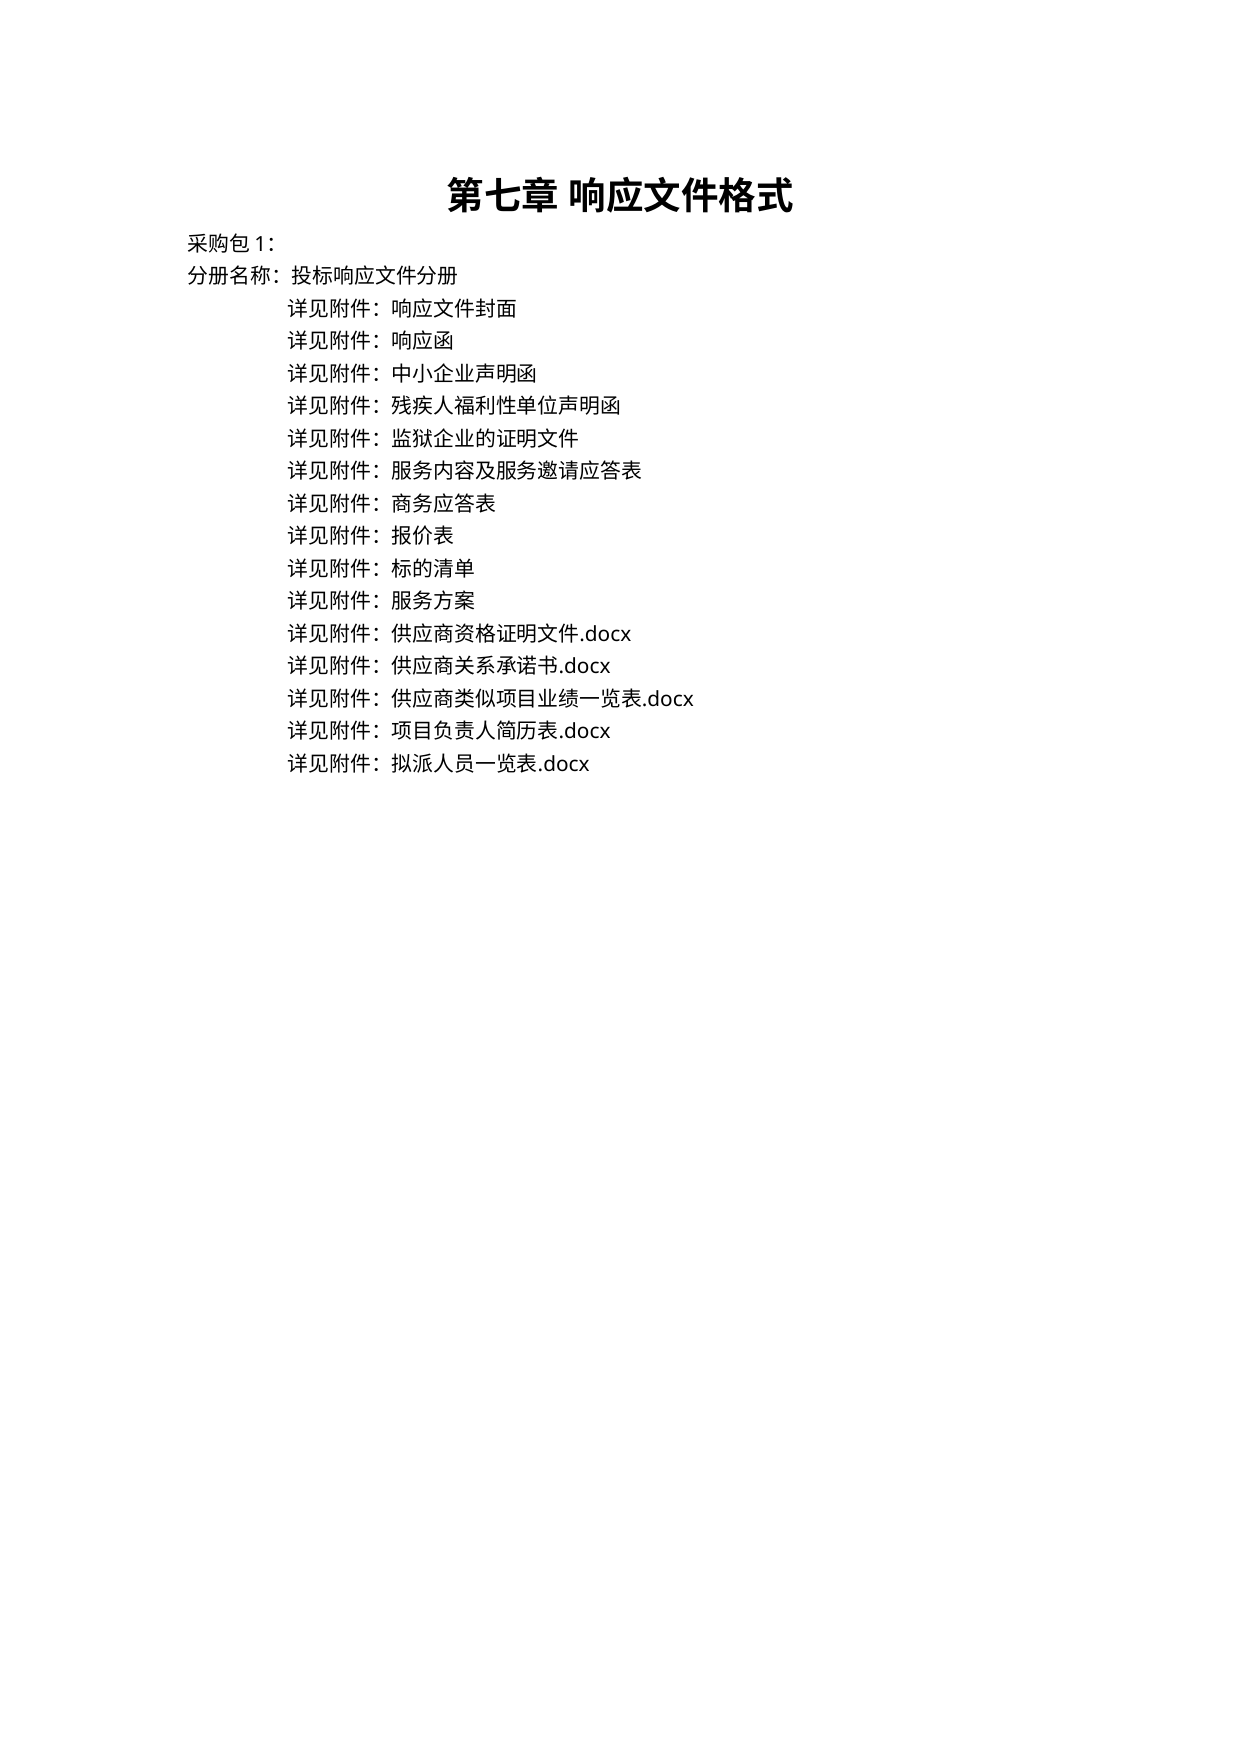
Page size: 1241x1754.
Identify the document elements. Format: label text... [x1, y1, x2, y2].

text 分册名称：投标响应文件分册 [187, 259, 1053, 292]
text 详见附件：商务应答表 [187, 487, 1053, 519]
text 详见附件：拟派人员一览表.docx [187, 747, 1053, 779]
text 详见附件：残疾人福利性单位声明函 [187, 389, 1053, 422]
text 详见附件：监狱企业的证明文件 [187, 422, 1053, 454]
text 详见附件：中小企业声明函 [187, 357, 1053, 389]
text 详见附件：响应函 [187, 324, 1053, 357]
text 详见附件：供应商关系承诺书.docx [187, 649, 1053, 682]
text 详见附件：报价表 [187, 519, 1053, 552]
text 详见附件：标的清单 [187, 552, 1053, 584]
text 详见附件：服务内容及服务邀请应答表 [187, 454, 1053, 487]
text 详见附件：供应商类似项目业绩一览表.docx [187, 682, 1053, 714]
text 详见附件：响应文件封面 [187, 292, 1053, 324]
text 详见附件：项目负责人简历表.docx [187, 714, 1053, 747]
text 采购包1： [187, 227, 1053, 259]
text 详见附件：服务方案 [187, 584, 1053, 617]
text 第七章 响应文件格式 [187, 162, 1053, 227]
text 详见附件：供应商资格证明文件.docx [187, 617, 1053, 649]
